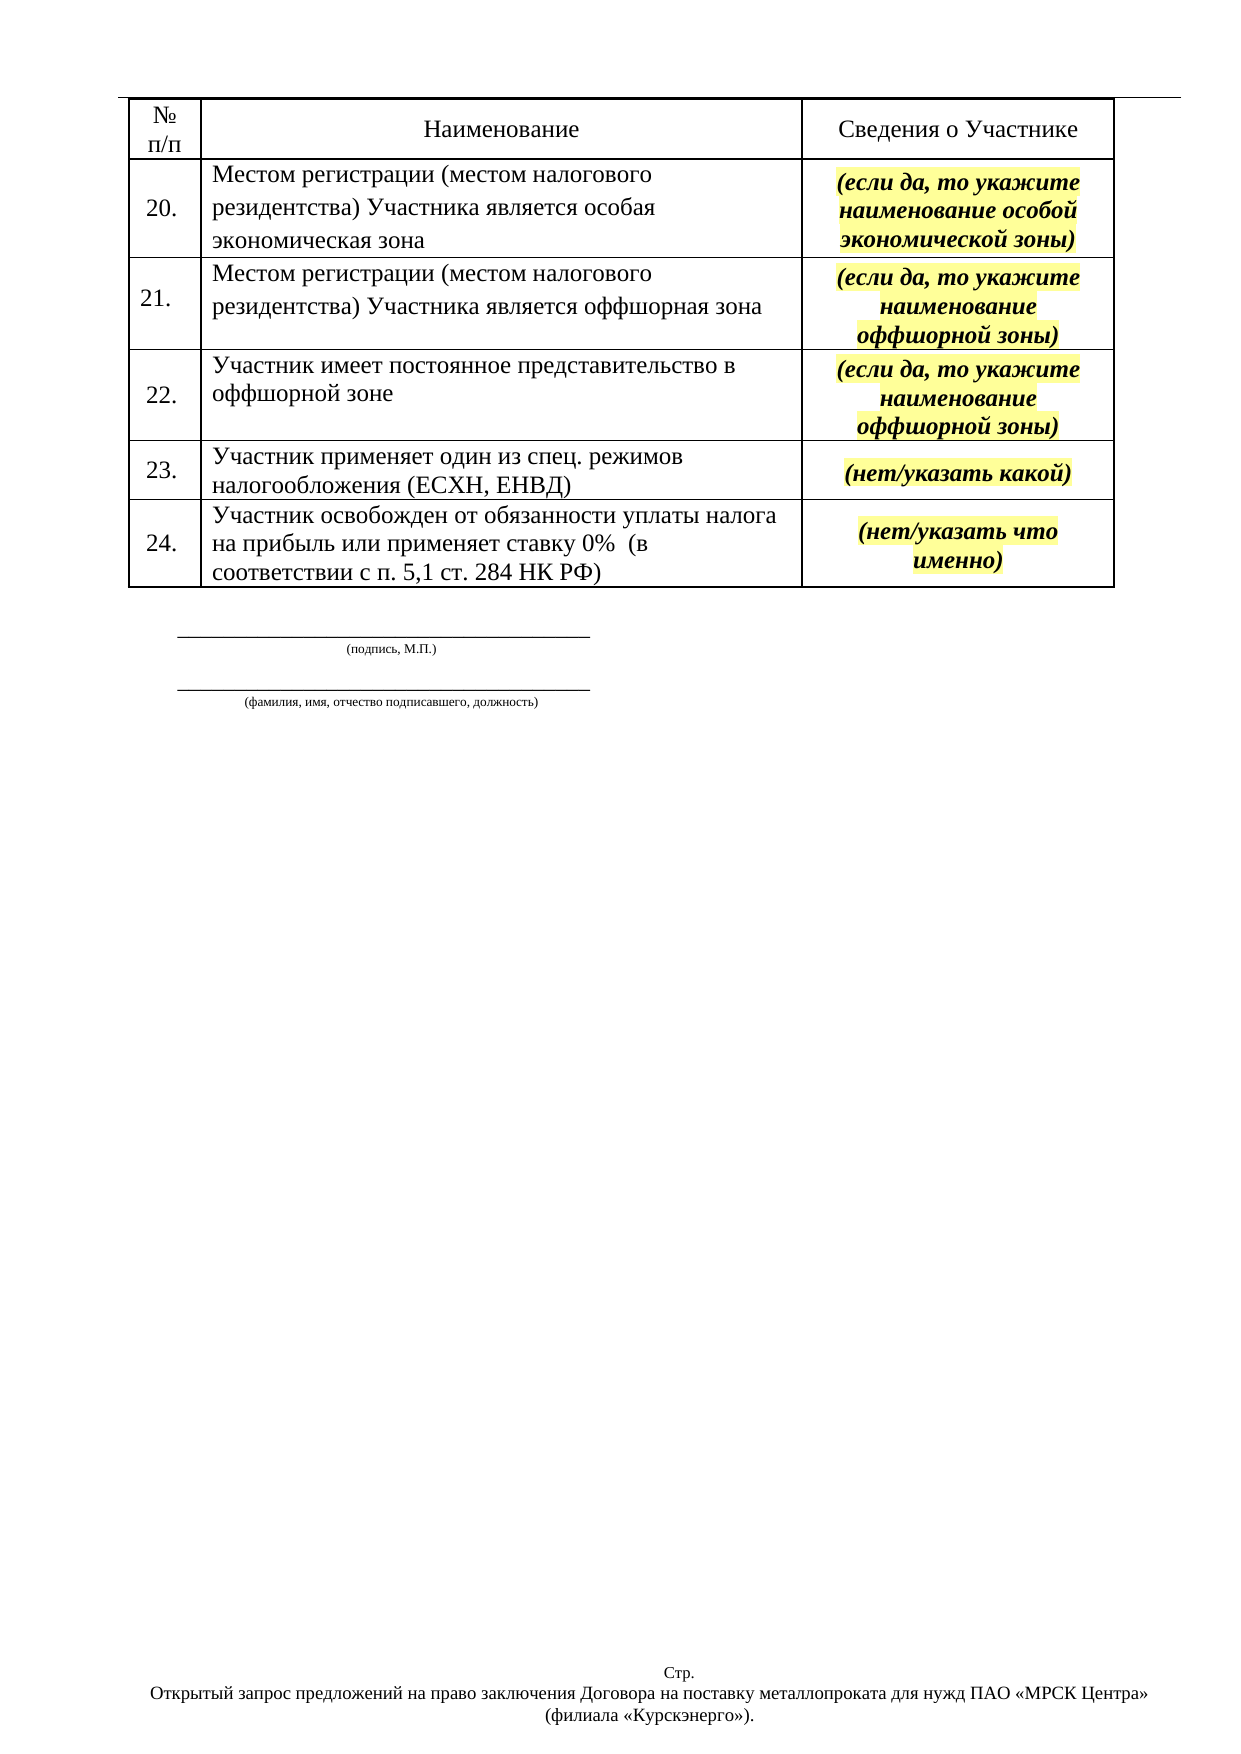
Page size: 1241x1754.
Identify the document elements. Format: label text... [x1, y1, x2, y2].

table_cell [130, 160, 200, 257]
table_cell Участник имеет постоянное представительство в оффшорной зоне [202, 350, 801, 440]
table_cell (если да, то укажите наименование оффшорной зоны) [803, 258, 1113, 349]
table_cell (нет/указать какой) [803, 441, 1113, 499]
table_cell [130, 258, 200, 349]
table_cell [130, 350, 200, 440]
text (подпись, М.П.) [118, 641, 605, 667]
table_cell [130, 441, 200, 499]
text ____________________________________ [118, 614, 605, 641]
table_cell Местом регистрации (местом налогового резидентства) Участника является оффшорная зона [202, 258, 801, 349]
table_cell (нет/указать что именно) [803, 500, 1113, 586]
table_header Сведения о Участнике [803, 100, 1113, 158]
table_cell (если да, то укажите наименование особой экономической зоны) [803, 160, 1113, 257]
table_header № п/п [130, 100, 200, 158]
table_header Наименование [202, 100, 801, 158]
table_cell Участник применяет один из спец. режимов налогообложения (ЕСХН, ЕНВД) [202, 441, 801, 499]
table_cell [130, 500, 200, 586]
text ____________________________________ [118, 667, 605, 693]
table_cell (если да, то укажите наименование оффшорной зоны) [803, 350, 1113, 440]
table_cell Местом регистрации (местом налогового резидентства) Участника является особая экономическая зона [202, 160, 801, 257]
table_cell Участник освобожден от обязанности уплаты налога на прибыль или применяет ставку 0% (в соответствии с п. 5,1 ст. 284 НК РФ) [202, 500, 801, 586]
text (фамилия, имя, отчество подписавшего, должность) [118, 693, 605, 720]
